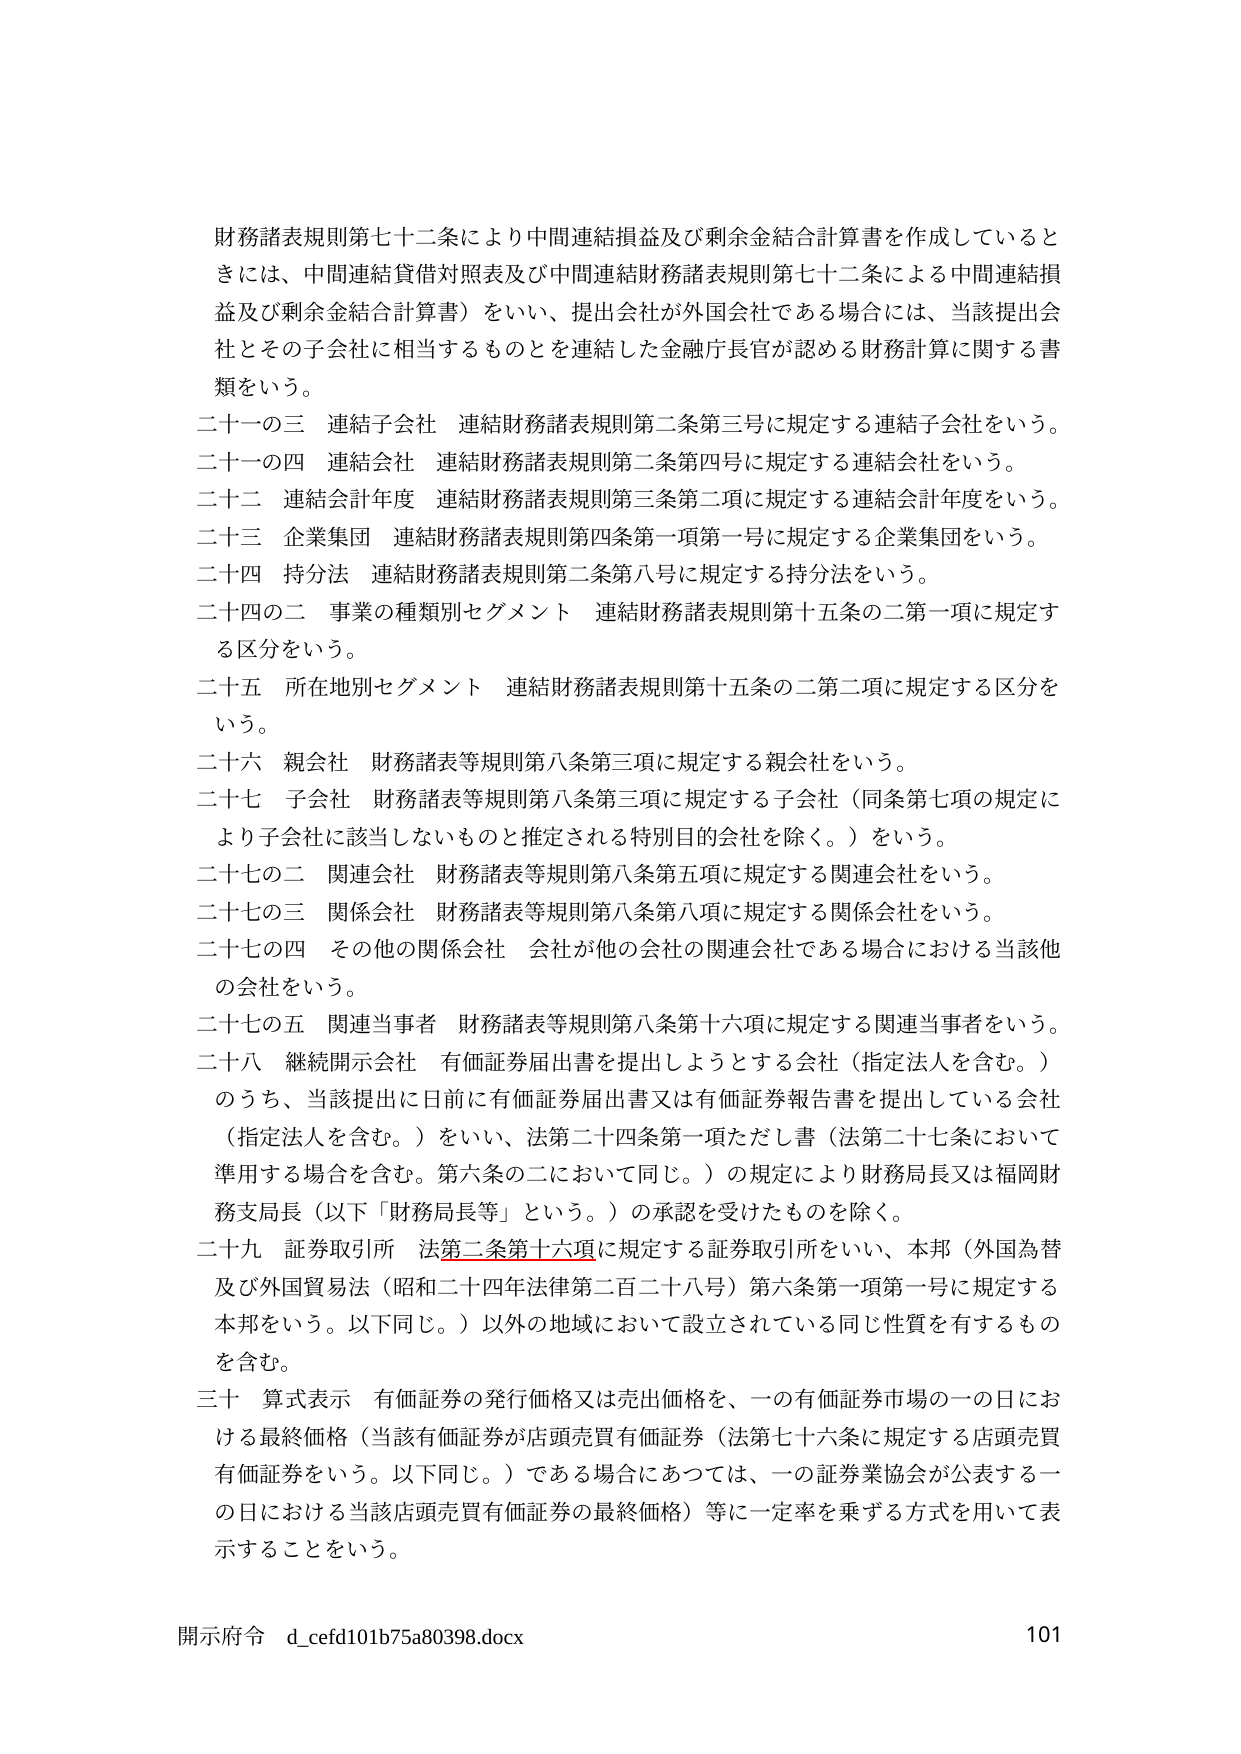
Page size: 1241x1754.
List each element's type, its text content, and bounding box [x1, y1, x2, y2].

text 二十四 持分法 連結財務諸表規則第二条第八号に規定する持分法をいう。 [196, 554, 1063, 592]
text 二十一の三 連結子会社 連結財務諸表規則第二条第三号に規定する連結子会社をいう。 [196, 404, 1063, 442]
text 二十五 所在地別セグメント 連結財務諸表規則第十五条の二第二項に規定する区分をいう。 [196, 667, 1063, 742]
text 二十一の四 連結会社 連結財務諸表規則第二条第四号に規定する連結会社をいう。 [196, 442, 1063, 479]
text 二十三 企業集団 連結財務諸表規則第四条第一項第一号に規定する企業集団をいう。 [196, 517, 1063, 554]
text 二十九 証券取引所 法第二条第十六項に規定する証券取引所をいい、本邦（外国為替及び外国貿易法（昭和二十四年法律第二百二十八号）第六条第一項第一号に規定する本邦をいう。以下同じ。）以外の地域において設立されている同じ性質を有するものを含む。 [196, 1229, 1063, 1379]
text 二十七の二 関連会社 財務諸表等規則第八条第五項に規定する関連会社をいう。 [196, 854, 1063, 892]
text 二十七の四 その他の関係会社 会社が他の会社の関連会社である場合における当該他の会社をいう。 [196, 929, 1063, 1004]
text 二十六 親会社 財務諸表等規則第八条第三項に規定する親会社をいう。 [196, 742, 1063, 779]
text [196, 217, 1063, 404]
text 二十七の五 関連当事者 財務諸表等規則第八条第十六項に規定する関連当事者をいう。 [196, 1004, 1063, 1042]
text 二十四の二 事業の種類別セグメント 連結財務諸表規則第十五条の二第一項に規定する区分をいう。 [196, 592, 1063, 667]
text 二十七 子会社 財務諸表等規則第八条第三項に規定する子会社（同条第七項の規定により子会社に該当しないものと推定される特別目的会社を除く。）をいう。 [196, 779, 1063, 854]
text 二十八 継続開示会社 有価証券届出書を提出しようとする会社（指定法人を含む。）のうち、当該提出に日前に有価証券届出書又は有価証券報告書を提出している会社（指定法人を含む。）をいい、法第二十四条第一項ただし書（法第二十七条において準用する場合を含む。第六条の二において同じ。）の規定により財務局長又は福岡財務支局長（以下「財務局長等」という。）の承認を受けたものを除く。 [196, 1042, 1063, 1229]
text 二十二 連結会計年度 連結財務諸表規則第三条第二項に規定する連結会計年度をいう。 [196, 479, 1063, 517]
text 三十 算式表示 有価証券の発行価格又は売出価格を、一の有価証券市場の一の日における最終価格（当該有価証券が店頭売買有価証券（法第七十六条に規定する店頭売買有価証券をいう。以下同じ。）である場合にあつては、一の証券業協会が公表する一の日における当該店頭売買有価証券の最終価格）等に一定率を乗ずる方式を用いて表示することをいう。 [196, 1379, 1063, 1567]
text 二十七の三 関係会社 財務諸表等規則第八条第八項に規定する関係会社をいう。 [196, 892, 1063, 929]
